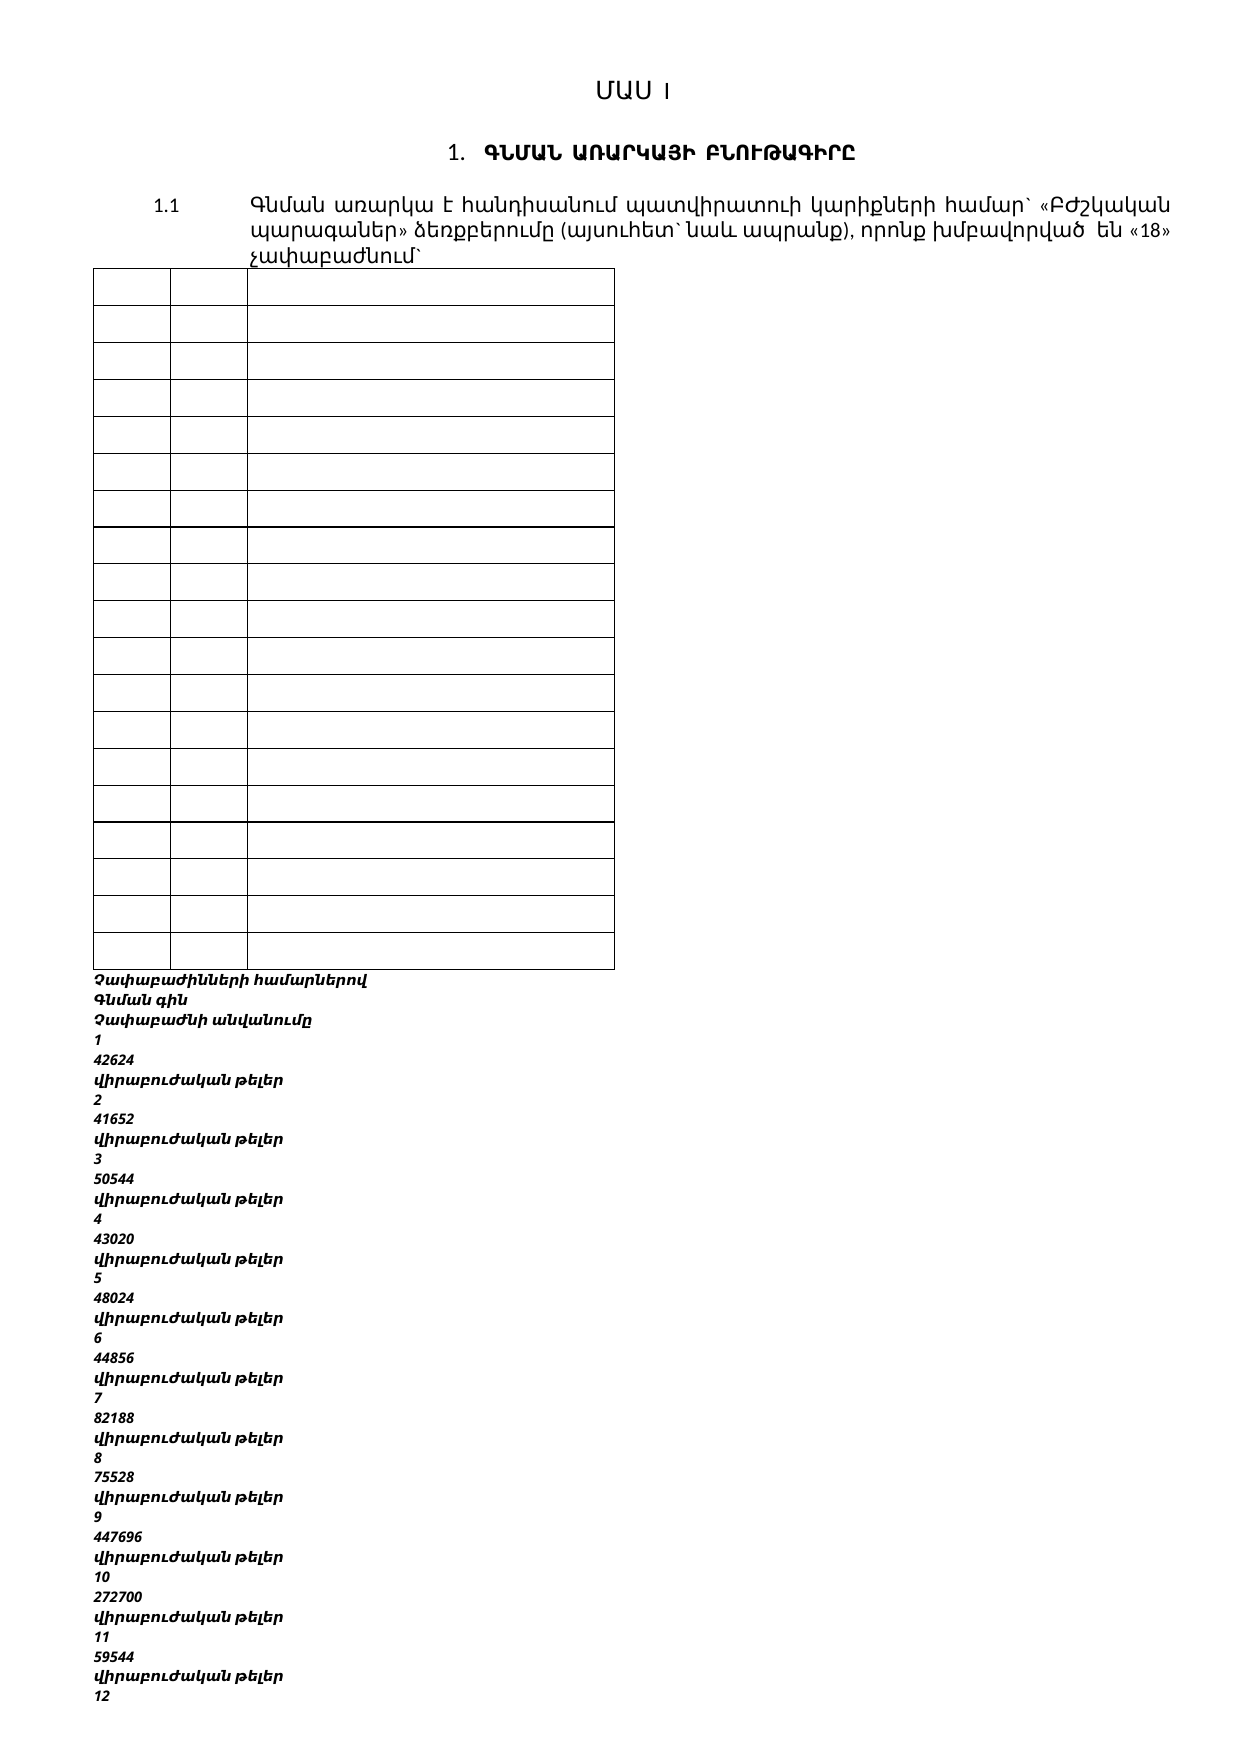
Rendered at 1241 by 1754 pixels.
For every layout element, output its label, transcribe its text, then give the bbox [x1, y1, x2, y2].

text ՄԱՍ I [94, 75, 1171, 106]
subtitle Գնման առարկա է հանդիսանում պատվիրատուի կարիքների համար` «ԲԺշկական պարագաներ» ձեռքբերումը (այսուհետ` նաև ապրանք), որոնք խմբավորված են «18» չափաբաժնում` [153, 192, 1171, 268]
list ԳՆՄԱՆ ԱՌԱՐԿԱՅԻ ԲՆՈՒԹԱԳԻՐԸ [131, 136, 1171, 167]
